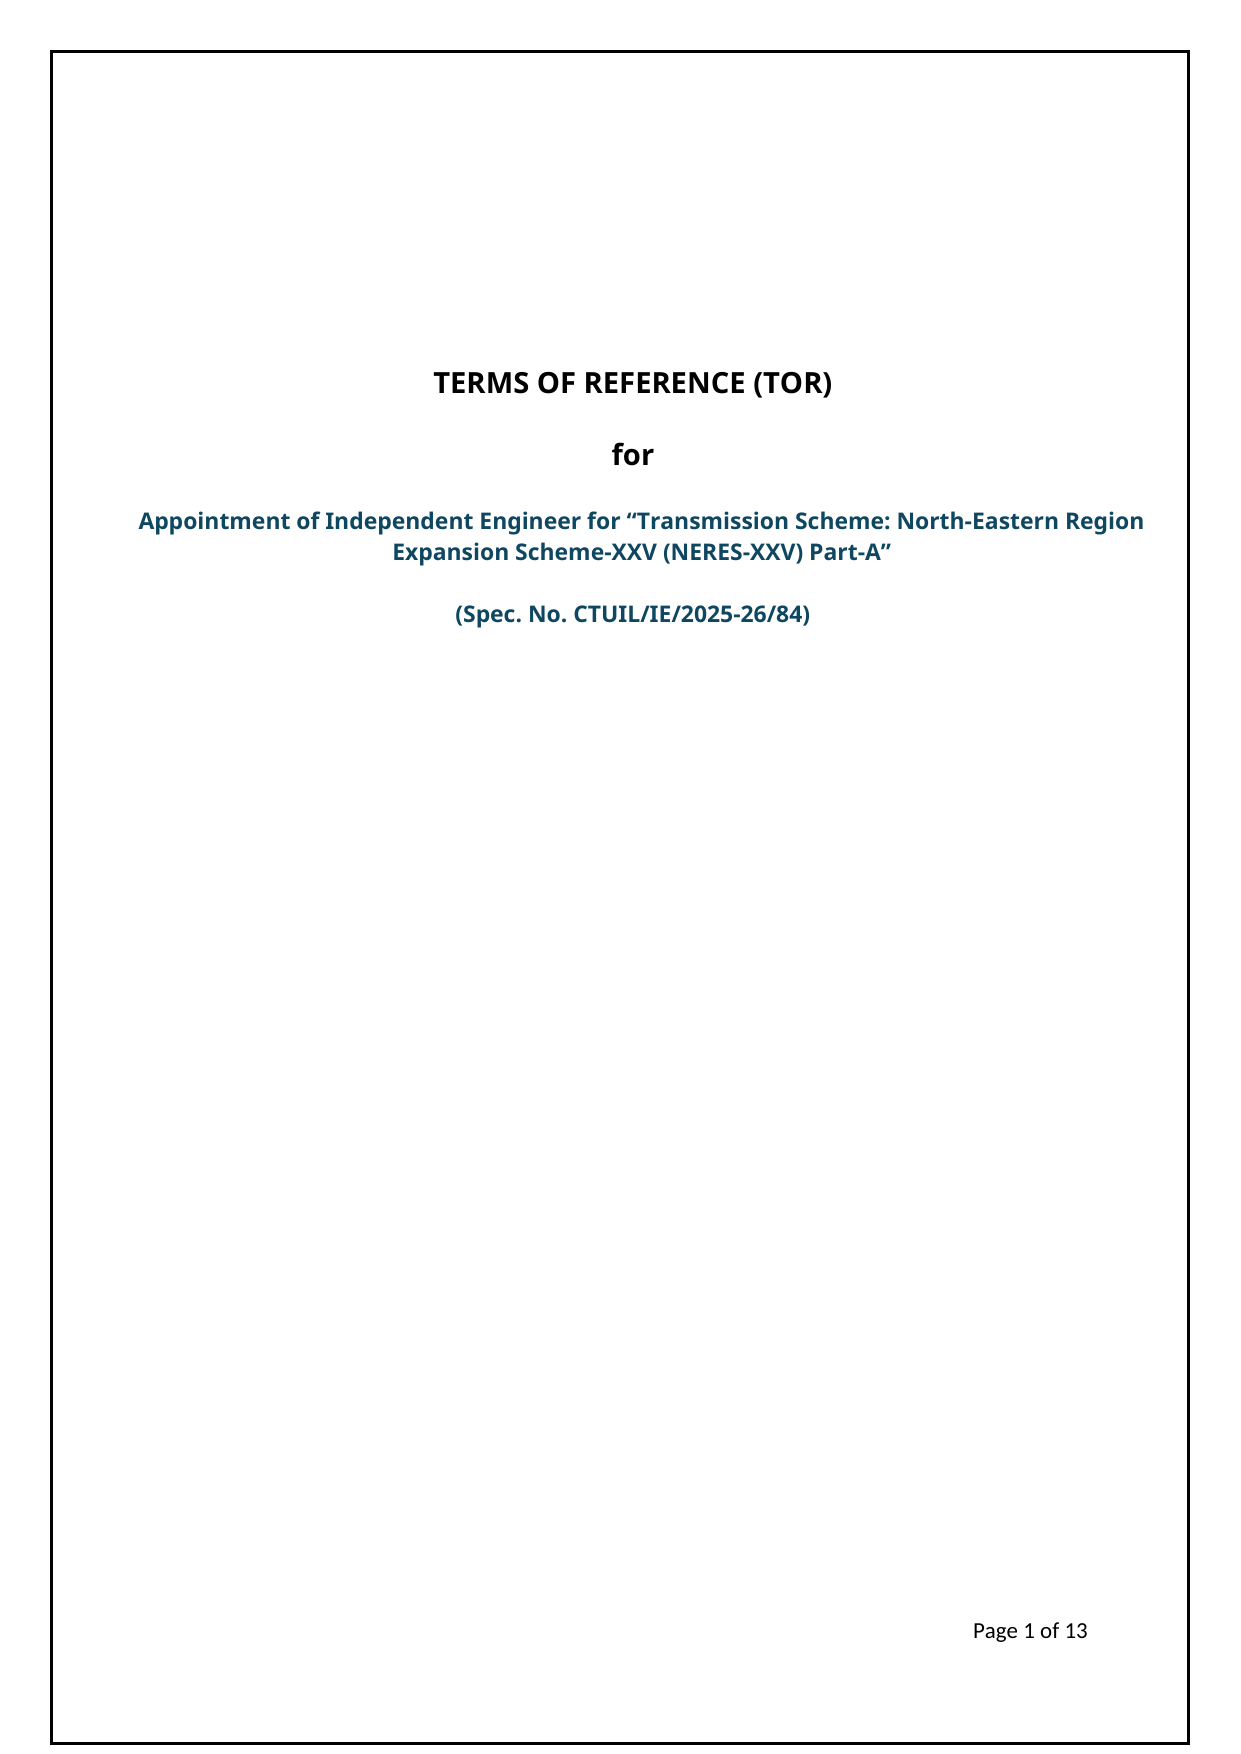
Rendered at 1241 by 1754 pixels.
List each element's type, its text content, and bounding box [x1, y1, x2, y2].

text TERMS OF REFERENCE (TOR) [150, 363, 1115, 402]
text Appointment of Independent Engineer for “Transmission Scheme: North-Eastern Region Expansion Scheme-XXV (NERES-XXV) Part-A” [91, 505, 1187, 567]
text (Spec. No. CTUIL/IE/2025-26/84) [150, 598, 1115, 630]
text for [150, 434, 1115, 473]
